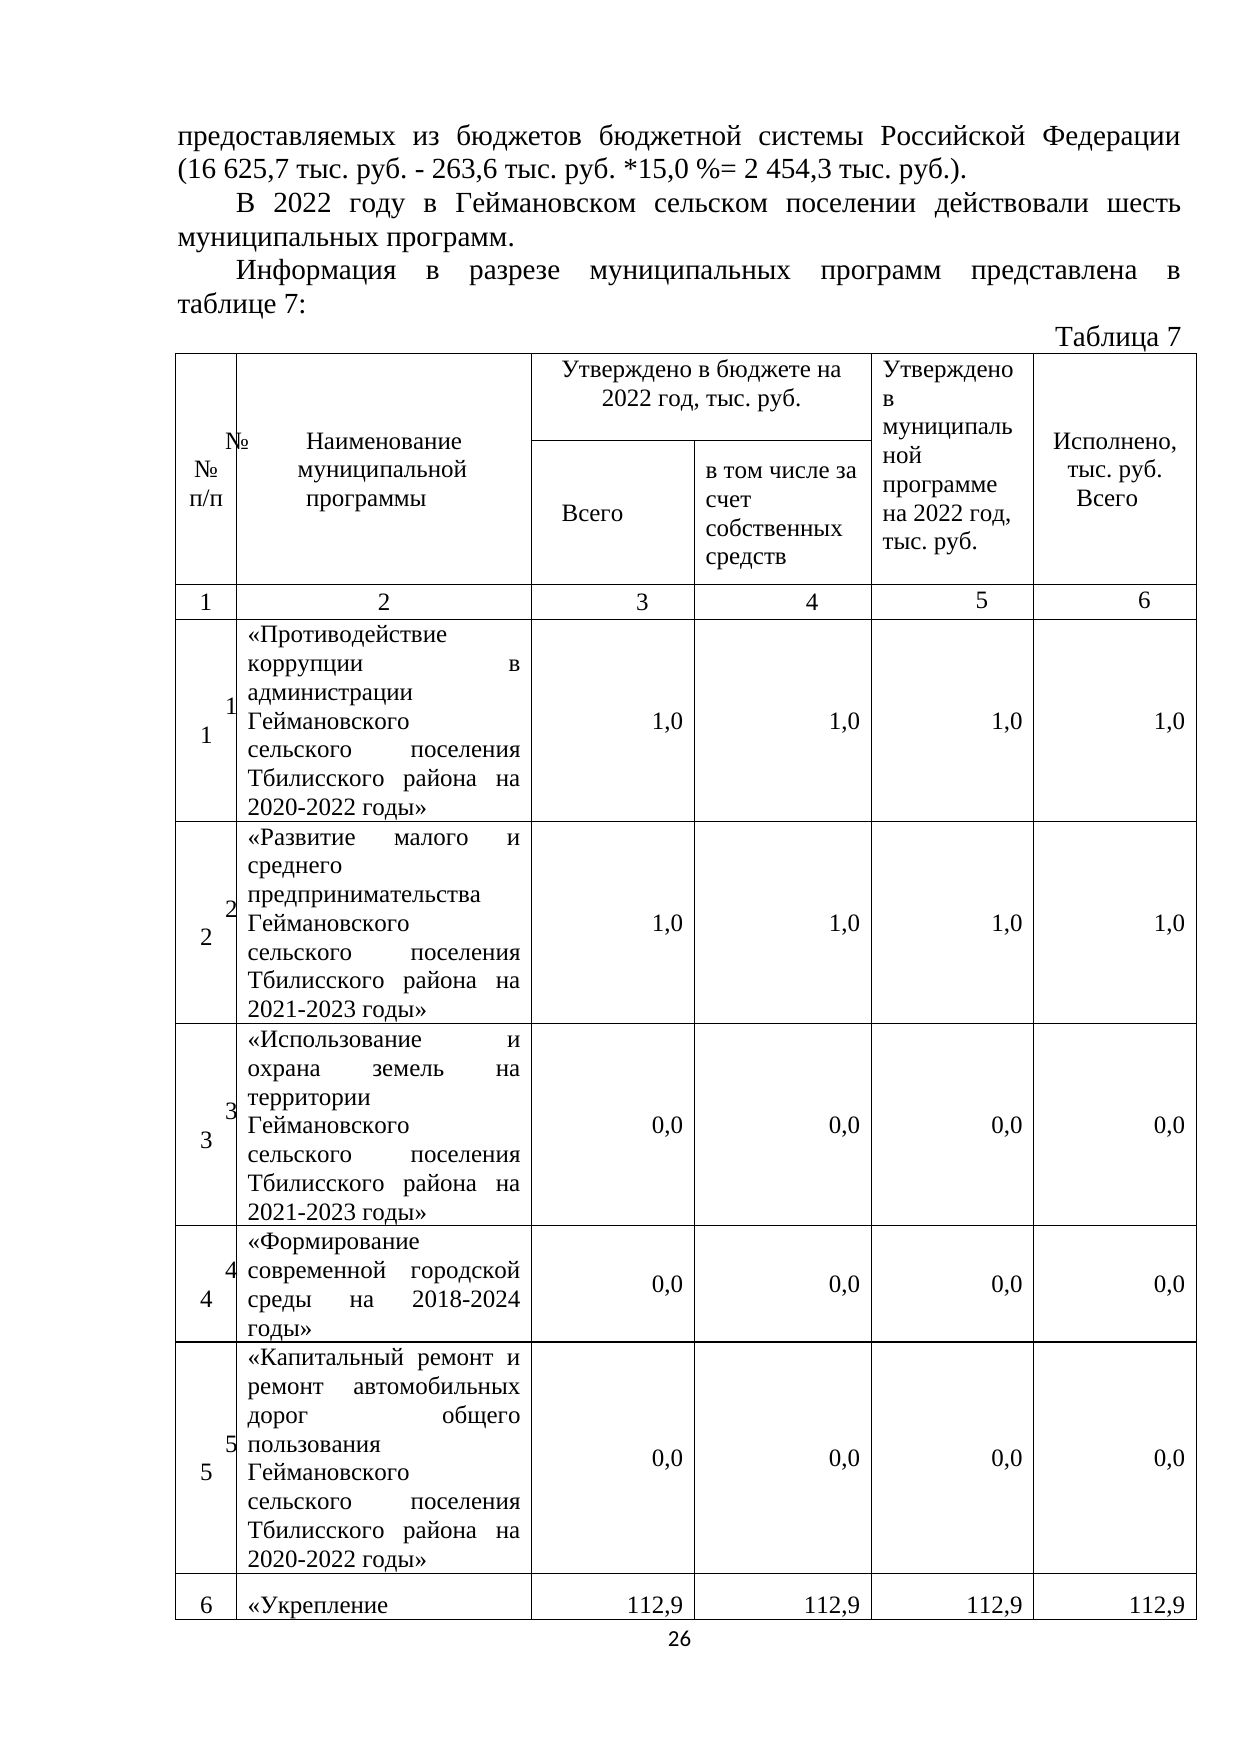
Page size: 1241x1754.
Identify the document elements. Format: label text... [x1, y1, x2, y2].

table_cell 112,9 [532, 1574, 694, 1619]
table_cell 5 [872, 585, 1033, 618]
table_cell 2 [237, 585, 531, 618]
table_cell «Использование и охрана земель на территории Геймановского сельского поселения Тбилисского района на 2021-2023 годы» [237, 1024, 531, 1225]
table_cell 44 [176, 1226, 236, 1341]
table_cell 112,9 [695, 1574, 871, 1619]
table_cell 1,0 [872, 620, 1033, 821]
table_cell 0,0 [1034, 1024, 1196, 1225]
table_cell 0,0 [695, 1226, 871, 1341]
table_cell 0,0 [695, 1343, 871, 1572]
table_cell 0,0 [872, 1024, 1033, 1225]
table_cell 33 [176, 1024, 236, 1225]
table_cell 0,0 [1034, 1343, 1196, 1572]
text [177, 118, 1181, 185]
table_cell 4 [695, 585, 871, 618]
table_cell 1,0 [1034, 620, 1196, 821]
table_cell «Противодействие коррупции в администрации Геймановского сельского поселения Тбилисского района на 2020-2022 годы» [237, 620, 531, 821]
table_cell Всего [532, 441, 694, 584]
text Информация в разрезе муниципальных программ представлена в таблице 7: [177, 252, 1181, 319]
table_cell 6 [1034, 585, 1196, 618]
text Таблица 7 [177, 319, 1181, 353]
table_cell 6 [176, 1574, 236, 1619]
table_header Исполнено, тыс. руб. Всего [1034, 354, 1196, 584]
table_cell 1,0 [532, 620, 694, 821]
table_cell 11 [176, 620, 236, 821]
table_cell 112,9 [1034, 1574, 1196, 1619]
table_cell 0,0 [532, 1024, 694, 1225]
table_cell в том числе за счет собственных средств [695, 441, 871, 584]
table_header №№ п/п [176, 354, 236, 584]
table_cell 1,0 [695, 822, 871, 1023]
table_cell «Капитальный ремонт и ремонт автомобильных дорог общего пользования Геймановского сельского поселения Тбилисского района на 2020-2022 годы» [237, 1343, 531, 1572]
table_cell 1,0 [695, 620, 871, 821]
text В 2022 году в Геймановском сельском поселении действовали шесть муниципальных программ. [177, 185, 1181, 252]
table_cell 3 [532, 585, 694, 618]
table_cell 0,0 [532, 1343, 694, 1572]
table_cell 22 [176, 822, 236, 1023]
table_header Утверждено в муниципальной программе на 2022 год, тыс. руб. [872, 354, 1033, 584]
table_cell 0,0 [1034, 1226, 1196, 1341]
table_cell 0,0 [532, 1226, 694, 1341]
table_cell 55 [176, 1343, 236, 1572]
table_cell 1 [176, 585, 236, 618]
table_cell 1,0 [532, 822, 694, 1023]
table_header Утверждено в бюджете на 2022 год, тыс. руб. [532, 354, 871, 440]
table_cell «Развитие малого и среднего предпринимательства Геймановского сельского поселения Тбилисского района на 2021-2023 годы» [237, 822, 531, 1023]
table_cell 0,0 [872, 1226, 1033, 1341]
table_cell 0,0 [872, 1343, 1033, 1572]
table_cell 1,0 [1034, 822, 1196, 1023]
table_cell 1,0 [872, 822, 1033, 1023]
table_cell «Формирование современной городской среды на 2018-2024 годы» [237, 1226, 531, 1341]
table_cell 112,9 [872, 1574, 1033, 1619]
table_cell «Укрепление материально-технической базы объектов культуры и досуга Геймановского сельского поселения Тбилисского района на 2020-2023 годы» [237, 1574, 531, 1619]
table_header Наименование муниципальной программы [237, 354, 531, 584]
table_cell 0,0 [695, 1024, 871, 1225]
